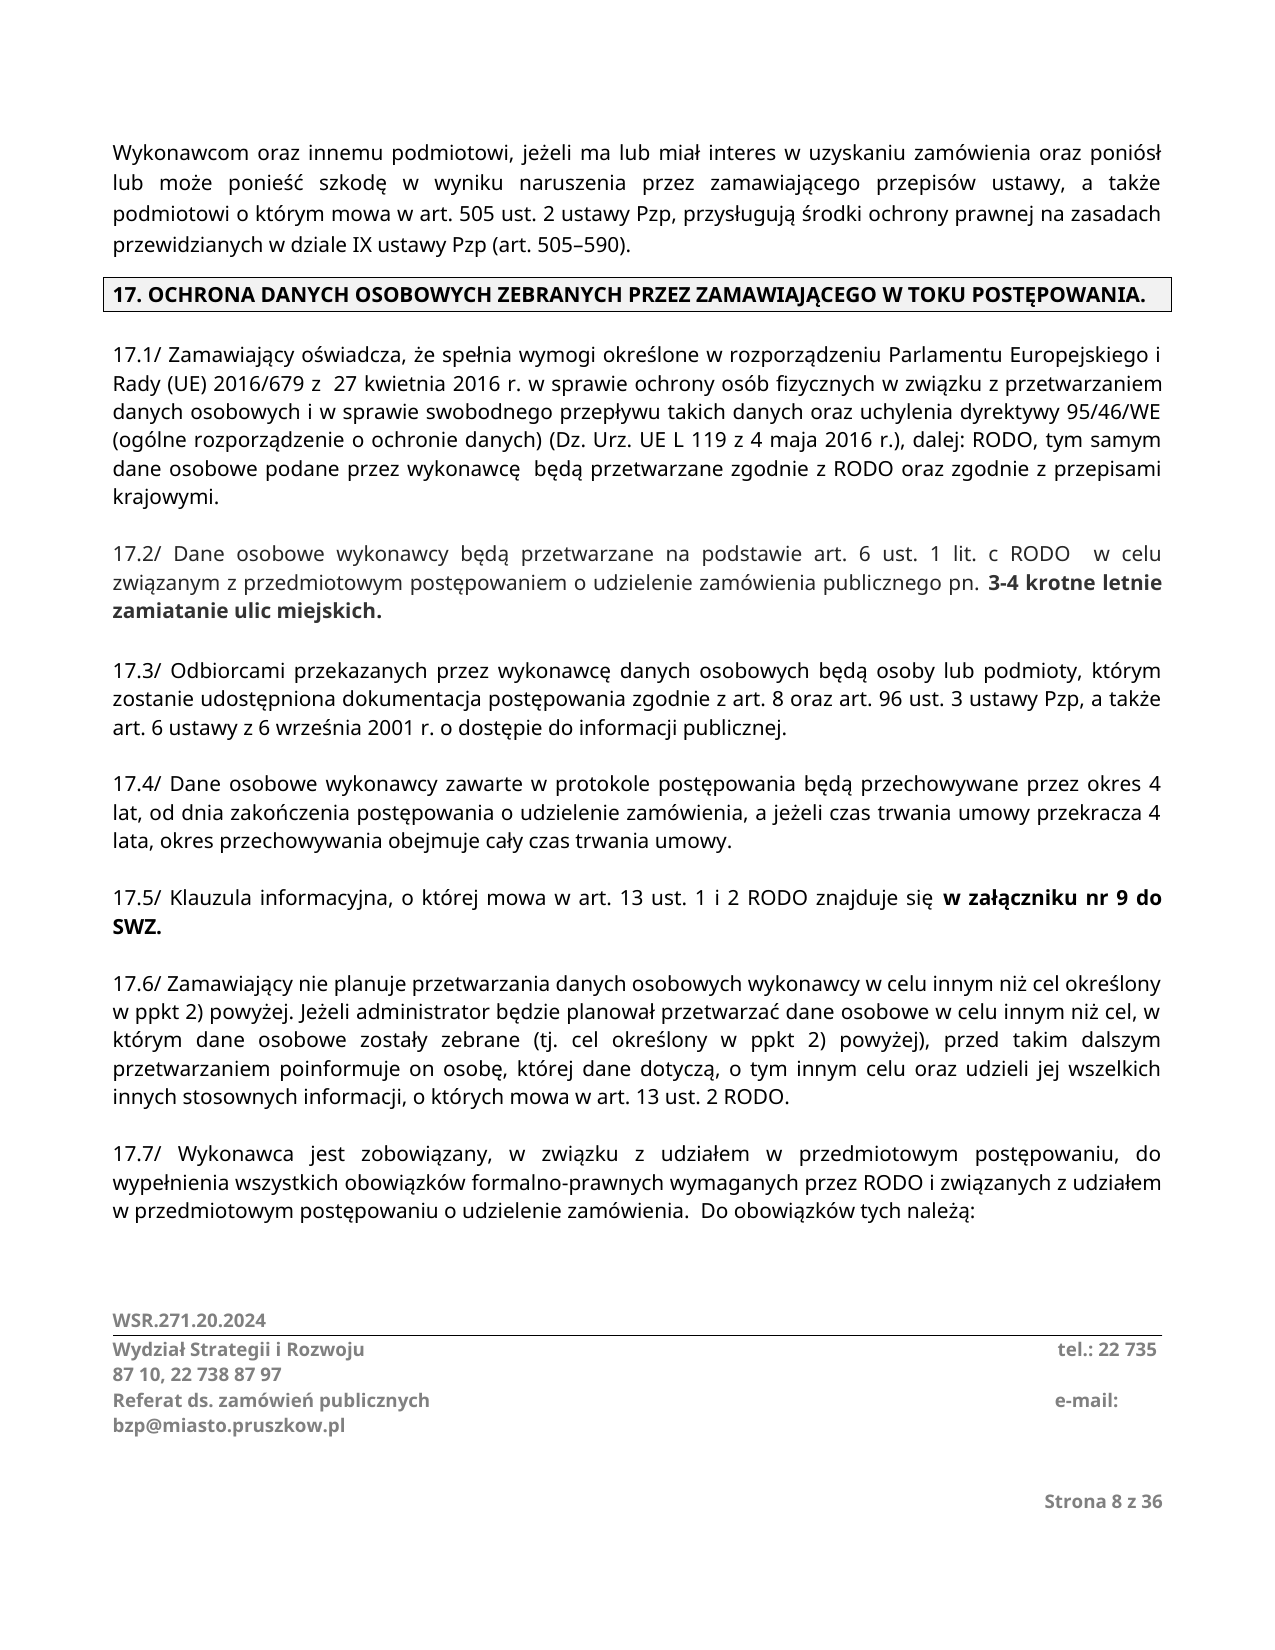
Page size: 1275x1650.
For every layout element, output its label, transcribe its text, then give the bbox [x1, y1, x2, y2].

text 17.2/ Dane osobowe wykonawcy będą przetwarzane na podstawie art. 6 ust. 1 lit. c RODO w celu związanym z przedmiotowym postępowaniem o udzielenie zamówienia publicznego pn. 3-4 krotne letnie zamiatanie ulic miejskich. [112, 539, 1162, 624]
text 17.1/ Zamawiający oświadcza, że spełnia wymogi określone w rozporządzeniu Parlamentu Europejskiego i Rady (UE) 2016/679 z 27 kwietnia 2016 r. w sprawie ochrony osób fizycznych w związku z przetwarzaniem danych osobowych i w sprawie swobodnego przepływu takich danych oraz uchylenia dyrektywy 95/46/WE (ogólne rozporządzenie o ochronie danych) (Dz. Urz. UE L 119 z 4 maja 2016 r.), dalej: RODO, tym samym dane osobowe podane przez wykonawcę będą przetwarzane zgodnie z RODO oraz zgodnie z przepisami krajowymi. [112, 340, 1162, 511]
text Wykonawcom oraz innemu podmiotowi, jeżeli ma lub miał interes w uzyskaniu zamówienia oraz poniósł lub może ponieść szkodę w wyniku naruszenia przez zamawiającego przepisów ustawy, a także podmiotowi o którym mowa w art. 505 ust. 2 ustawy Pzp, przysługują środki ochrony prawnej na zasadach przewidzianych w dziale IX ustawy Pzp (art. 505–590). [112, 138, 1162, 258]
text 17.6/ Zamawiający nie planuje przetwarzania danych osobowych wykonawcy w celu innym niż cel określony w ppkt 2) powyżej. Jeżeli administrator będzie planował przetwarzać dane osobowe w celu innym niż cel, w którym dane osobowe zostały zebrane (tj. cel określony w ppkt 2) powyżej), przed takim dalszym przetwarzaniem poinformuje on osobę, której dane dotyczą, o tym innym celu oraz udzieli jej wszelkich innych stosownych informacji, o których mowa w art. 13 ust. 2 RODO. [112, 969, 1162, 1111]
text 17. OCHRONA DANYCH OSOBOWYCH ZEBRANYCH PRZEZ ZAMAWIAJĄCEGO W TOKU POSTĘPOWANIA. [104, 278, 1171, 311]
text 17.5/ Klauzula informacyjna, o której mowa w art. 13 ust. 1 i 2 RODO znajduje się w załączniku nr 9 do SWZ. [112, 883, 1162, 940]
text 17.7/ Wykonawca jest zobowiązany, w związku z udziałem w przedmiotowym postępowaniu, do wypełnienia wszystkich obowiązków formalno-prawnych wymaganych przez RODO i związanych z udziałem w przedmiotowym postępowaniu o udzielenie zamówienia. Do obowiązków tych należą: [112, 1139, 1162, 1224]
text 17.3/ Odbiorcami przekazanych przez wykonawcę danych osobowych będą osoby lub podmioty, którym zostanie udostępniona dokumentacja postępowania zgodnie z art. 8 oraz art. 96 ust. 3 ustawy Pzp, a także art. 6 ustawy z 6 września 2001 r. o dostępie do informacji publicznej. [112, 656, 1162, 741]
text 17.4/ Dane osobowe wykonawcy zawarte w protokole postępowania będą przechowywane przez okres 4 lat, od dnia zakończenia postępowania o udzielenie zamówienia, a jeżeli czas trwania umowy przekracza 4 lata, okres przechowywania obejmuje cały czas trwania umowy. [112, 769, 1162, 855]
